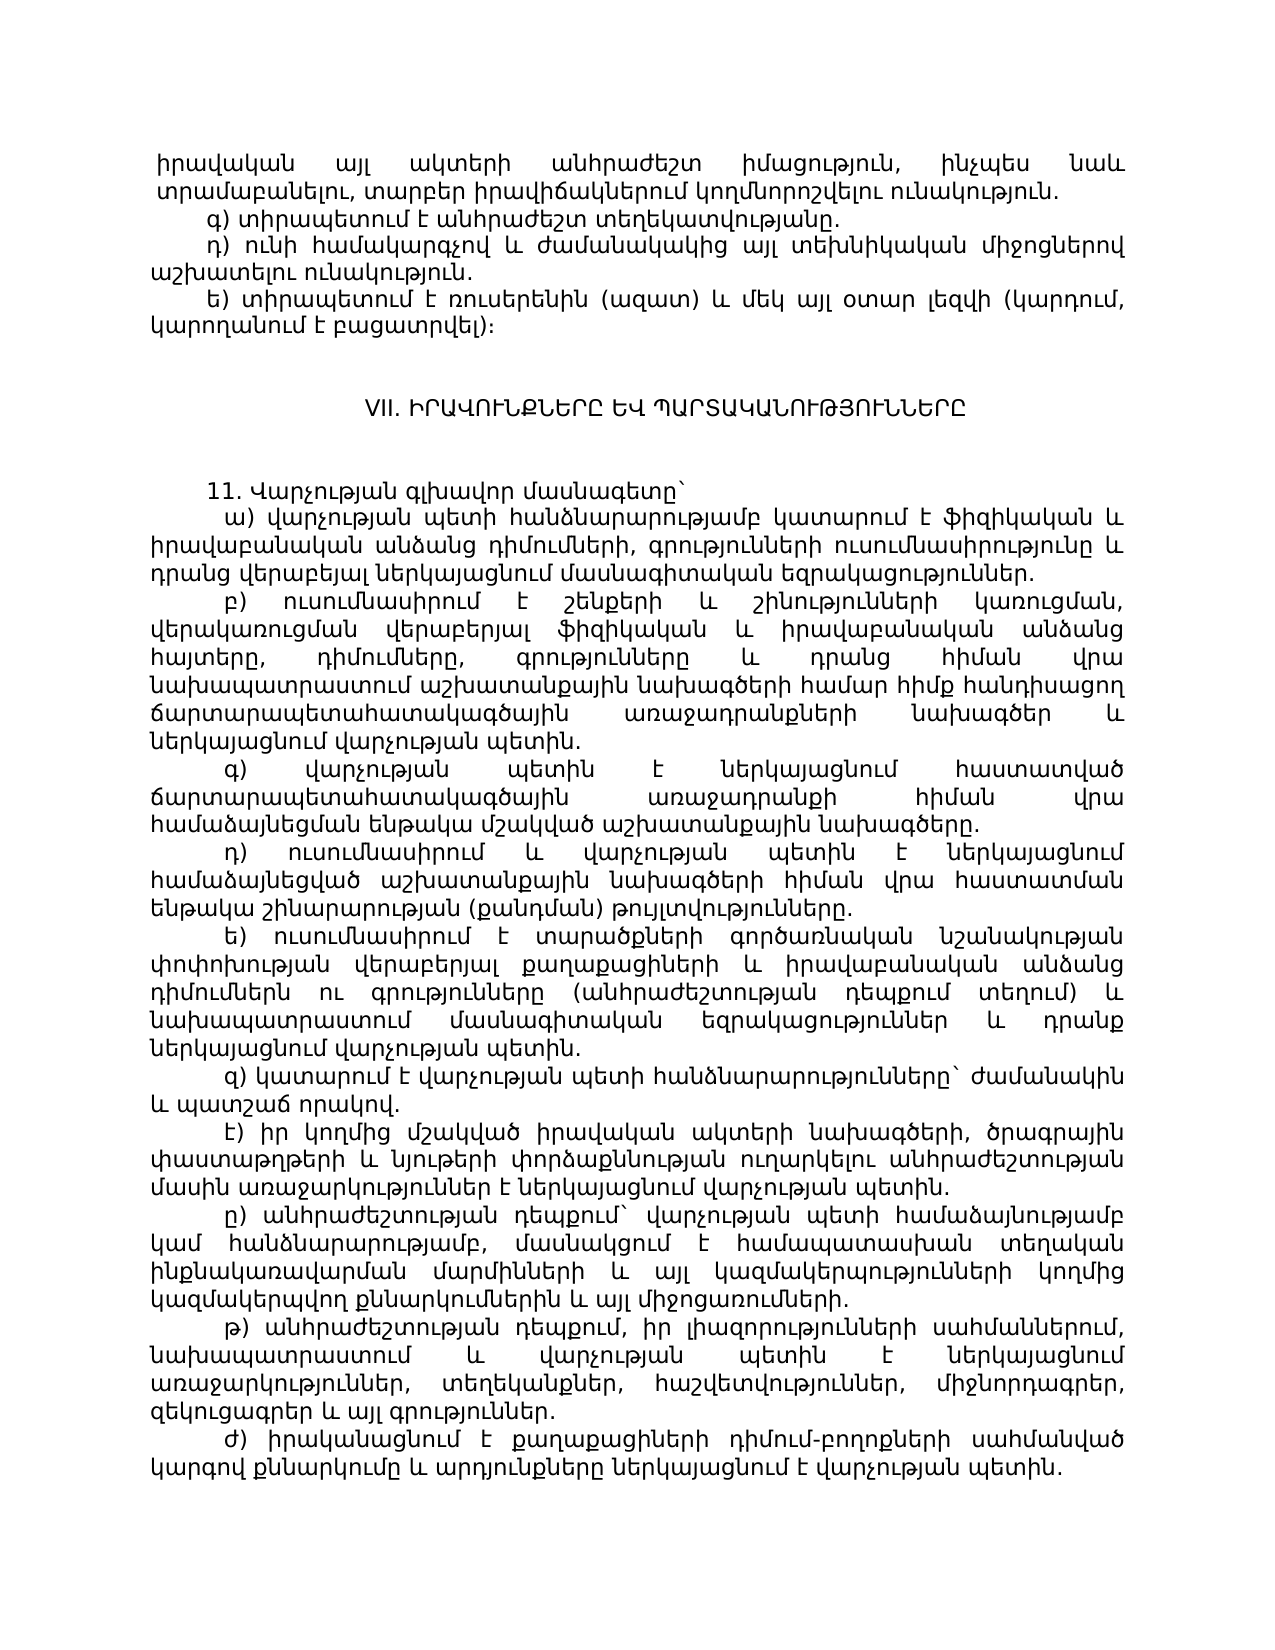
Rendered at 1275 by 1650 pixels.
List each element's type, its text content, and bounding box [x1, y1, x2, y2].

text բ) ուսումնասիրում է շենքերի և շինությունների կառուցման, վերակառուցման վերաբերյալ ֆիզիկական և իրավաբանական անձանց հայտերը, դիմումները, գրությունները և դրանց հիման վրա նախապատրաստում աշխատանքային նախագծերի համար հիմք հանդիսացող ճարտարապետահատակագծային առաջադրանքների նախագծեր և ներկայացնում վարչության պետին. [150, 588, 1125, 754]
text 11. Վարչության գլխավոր մասնագետը` [150, 478, 1125, 504]
text է) իր կողմից մշակված իրավական ակտերի նախագծերի, ծրագրային փաստաթղթերի և նյութերի փորձաքննության ուղարկելու անհրաժեշտության մասին առաջարկություններ է ներկայացնում վարչության պետին. [150, 1119, 1125, 1201]
text ա) վարչության պետի հանձնարարությամբ կատարում է ֆիզիկական և իրավաբանական անձանց դիմումների, գրությունների ուսումնասիրությունը և դրանց վերաբեյալ ներկայացնում մասնագիտական եզրակացություններ. [150, 504, 1125, 587]
text ե) տիրապետում է ռուսերենին (ազատ) և մեկ այլ օտար լեզվի (կարդում, կարողանում է բացատրվել)։ [150, 286, 1125, 339]
text ը) անհրաժեշտության դեպքում` վարչության պետի համաձայնությամբ կամ հանձնարարությամբ, մասնակցում է համապատասխան տեղական ինքնակառավարման մարմինների և այլ կազմակերպությունների կողմից կազմակերպվող քննարկումներին և այլ միջոցառումների. [150, 1202, 1125, 1313]
text դ) ուսումնասիրում և վարչության պետին է ներկայացնում համաձայնեցված աշխատանքային նախագծերի հիման վրա հաստատման ենթակա շինարարության (քանդման) թույլտվությունները. [150, 839, 1125, 922]
text ժ) իրականացնում է քաղաքացիների դիմում-բողոքների սահմանված կարգով քննարկումը և արդյունքները ներկայացնում է վարչության պետին. [150, 1426, 1125, 1480]
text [156, 150, 1125, 204]
text գ) տիրապետում է անհրաժեշտ տեղեկատվությանը. [150, 206, 1125, 232]
text թ) անհրաժեշտության դեպքում, իր լիազորությունների սահմաններում, նախապատրաստում և վարչության պետին է ներկայացնում առաջարկություններ, տեղեկանքներ, հաշվետվություններ, միջնորդագրեր, զեկուցագրեր և այլ գրություններ. [150, 1314, 1125, 1424]
text ե) ուսումնասիրում է տարածքների գործառնական նշանակության փոփոխության վերաբերյալ քաղաքացիների և իրավաբանական անձանց դիմումներն ու գրությունները (անհրաժեշտության դեպքում տեղում) և նախապատրաստում մասնագիտական եզրակացություններ և դրանք ներկայացնում վարչության պետին. [150, 923, 1125, 1062]
text զ) կատարում է վարչության պետի հանձնարարությունները` ժամանակին և պատշաճ որակով. [150, 1063, 1125, 1117]
text VII. ԻՐԱՎՈՒՆՔՆԵՐԸ ԵՎ ՊԱՐՏԱԿԱՆՈՒԹՅՈՒՆՆԵՐԸ [150, 395, 1125, 422]
text դ) ունի համակարգչով և ժամանակակից այլ տեխնիկական միջոցներով աշխատելու ունակություն. [150, 232, 1125, 286]
text գ) վարչության պետին է ներկայացնում հաստատված ճարտարապետահատակագծային առաջադրանքի հիման վրա համաձայնեցման ենթակա մշակված աշխատանքային նախագծերը. [150, 756, 1125, 838]
